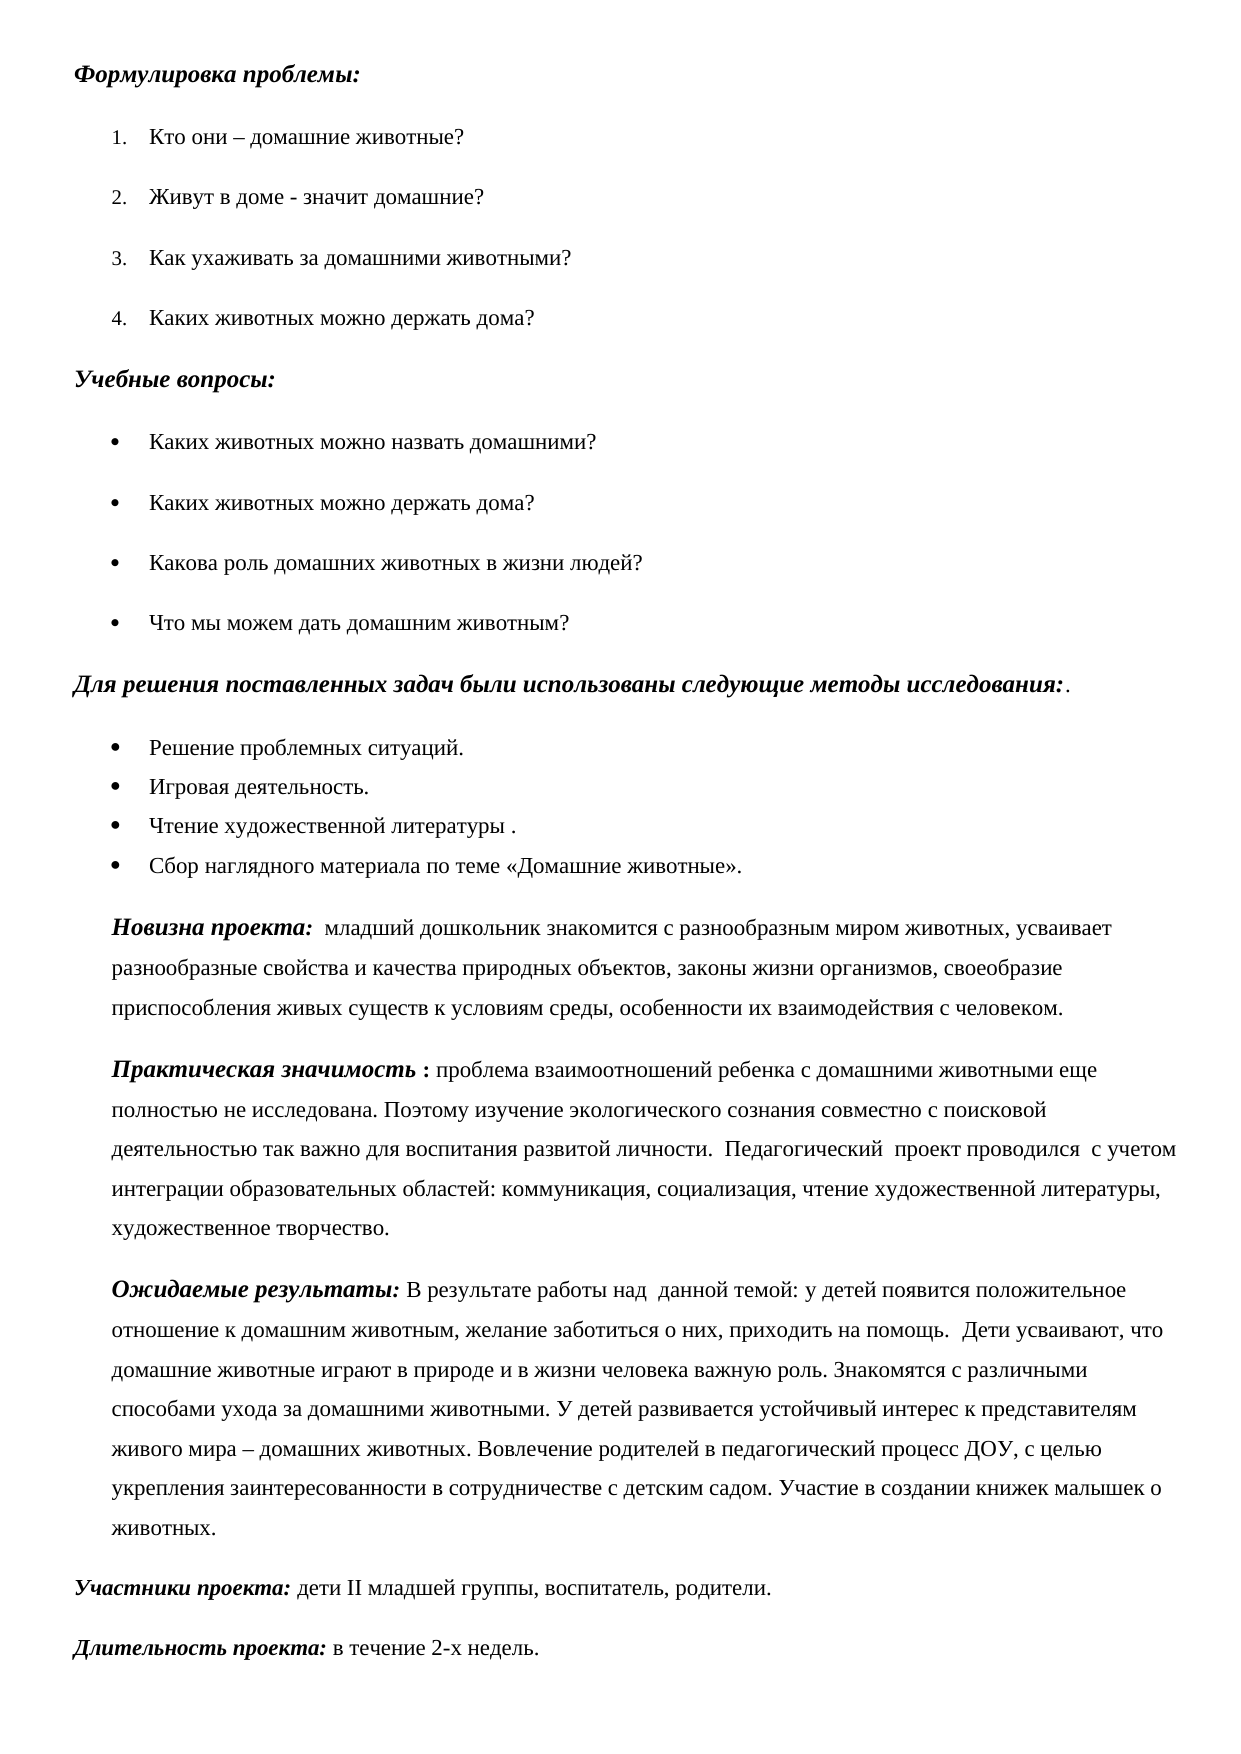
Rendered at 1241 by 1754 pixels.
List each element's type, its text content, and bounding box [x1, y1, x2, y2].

text Для решения поставленных задач были использованы следующие методы исследования:. [74, 669, 1181, 698]
text Ожидаемые результаты: В результате работы над данной темой: у детей появится положительное отношение к домашним животным, желание заботиться о них, приходить на помощь. Дети усваивают, что домашние животные играют в природе и в жизни человека важную роль. Знакомятся с различными способами ухода за домашними животными. У детей развивается устойчивый интерес к представителям живого мира – домашних животных. Вовлечение родителей в педагогический процесс ДОУ, с целью укрепления заинтересованности в сотрудничестве с детским садом. Участие в создании книжек малышек о животных. [111, 1274, 1181, 1540]
text Формулировка проблемы: [74, 59, 1181, 88]
list Каких животных можно назвать домашними? [111, 428, 1181, 455]
list Решение проблемных ситуаций. [111, 733, 1181, 760]
text Практическая значимость : проблема взаимоотношений ребенка с домашними животными еще полностью не исследована. Поэтому изучение экологического сознания совместно с поисковой деятельностью так важно для воспитания развитой личности. Педагогический проект проводился с учетом интеграции образовательных областей: коммуникация, социализация, чтение художественной литературы, художественное творчество. [111, 1054, 1181, 1241]
text Длительность проекта: в течение 2-х недель. [74, 1634, 1181, 1661]
list Какова роль домашних животных в жизни людей? [111, 549, 1181, 575]
list Что мы можем дать домашним животным? [111, 609, 1181, 636]
list Живут в доме - значит домашние? [111, 183, 1181, 210]
list Каких животных можно держать дома? [111, 489, 1181, 515]
list Чтение художественной литературы . [111, 812, 1181, 839]
list Игровая деятельность. [111, 773, 1181, 799]
list Каких животных можно держать дома? [111, 304, 1181, 330]
list Кто они – домашние животные? [111, 123, 1181, 149]
list Сбор наглядного материала по теме «Домашние животные». [111, 852, 1181, 878]
text Участники проекта: дети II младшей группы, воспитатель, родители. [74, 1574, 1181, 1601]
list Как ухаживать за домашними животными? [111, 244, 1181, 270]
text Учебные вопросы: [74, 364, 1181, 393]
text Новизна проекта: младший дошкольник знакомится с разнообразным миром животных, усваивает разнообразные свойства и качества природных объектов, законы жизни организмов, своеобразие приспособления живых существ к условиям среды, особенности их взаимодействия с человеком. [111, 912, 1181, 1020]
